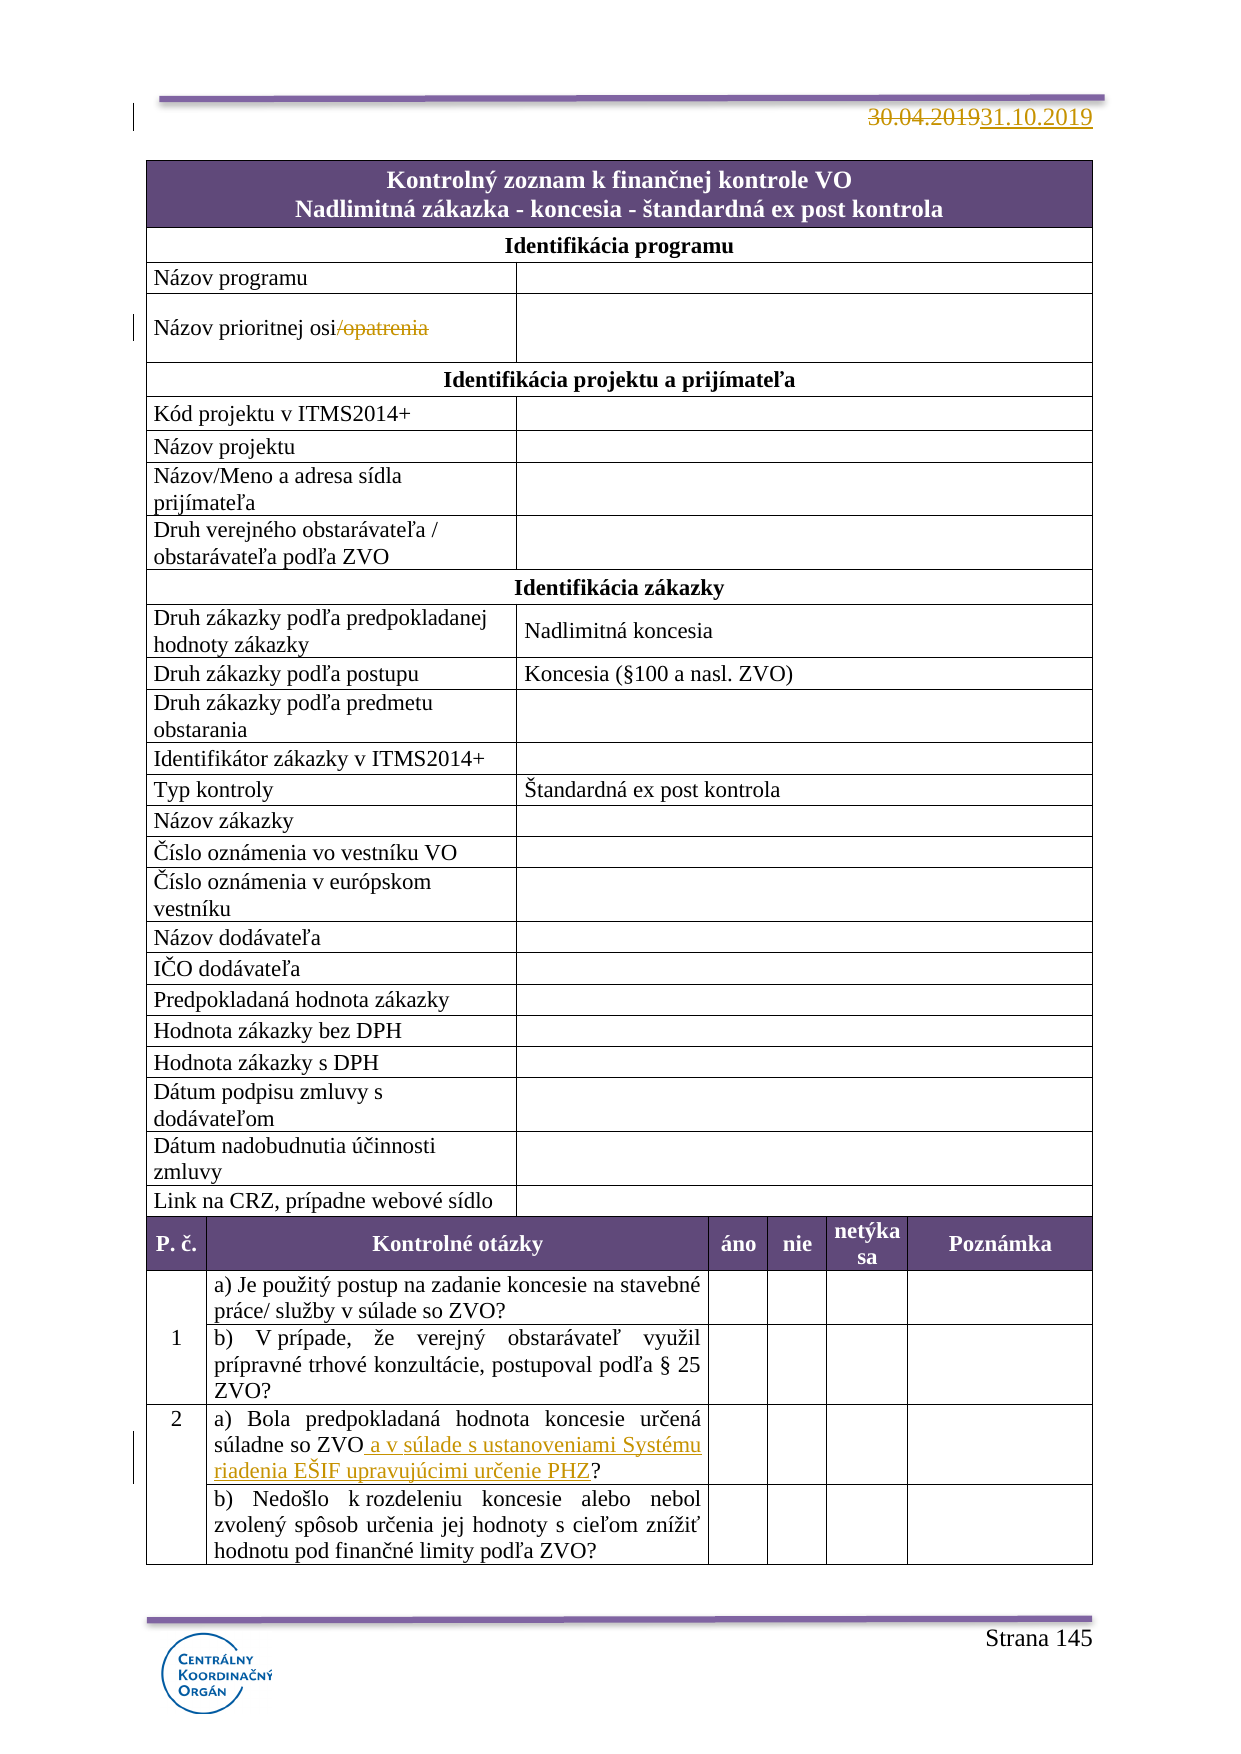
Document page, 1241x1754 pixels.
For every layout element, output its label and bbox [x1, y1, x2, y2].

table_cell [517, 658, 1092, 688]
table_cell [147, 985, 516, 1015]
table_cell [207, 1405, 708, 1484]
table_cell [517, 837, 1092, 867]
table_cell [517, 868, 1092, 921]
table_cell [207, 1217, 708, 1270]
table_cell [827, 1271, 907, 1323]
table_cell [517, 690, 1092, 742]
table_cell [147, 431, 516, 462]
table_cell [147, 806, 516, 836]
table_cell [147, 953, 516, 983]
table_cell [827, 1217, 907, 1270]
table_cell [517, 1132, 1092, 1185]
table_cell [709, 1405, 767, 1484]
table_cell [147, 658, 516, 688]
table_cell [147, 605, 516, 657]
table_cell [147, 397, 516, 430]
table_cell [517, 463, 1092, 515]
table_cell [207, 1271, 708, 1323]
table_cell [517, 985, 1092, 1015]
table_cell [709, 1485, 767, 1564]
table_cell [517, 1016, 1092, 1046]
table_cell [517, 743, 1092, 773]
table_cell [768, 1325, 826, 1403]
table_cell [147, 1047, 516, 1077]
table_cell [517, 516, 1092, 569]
picture [159, 1631, 272, 1713]
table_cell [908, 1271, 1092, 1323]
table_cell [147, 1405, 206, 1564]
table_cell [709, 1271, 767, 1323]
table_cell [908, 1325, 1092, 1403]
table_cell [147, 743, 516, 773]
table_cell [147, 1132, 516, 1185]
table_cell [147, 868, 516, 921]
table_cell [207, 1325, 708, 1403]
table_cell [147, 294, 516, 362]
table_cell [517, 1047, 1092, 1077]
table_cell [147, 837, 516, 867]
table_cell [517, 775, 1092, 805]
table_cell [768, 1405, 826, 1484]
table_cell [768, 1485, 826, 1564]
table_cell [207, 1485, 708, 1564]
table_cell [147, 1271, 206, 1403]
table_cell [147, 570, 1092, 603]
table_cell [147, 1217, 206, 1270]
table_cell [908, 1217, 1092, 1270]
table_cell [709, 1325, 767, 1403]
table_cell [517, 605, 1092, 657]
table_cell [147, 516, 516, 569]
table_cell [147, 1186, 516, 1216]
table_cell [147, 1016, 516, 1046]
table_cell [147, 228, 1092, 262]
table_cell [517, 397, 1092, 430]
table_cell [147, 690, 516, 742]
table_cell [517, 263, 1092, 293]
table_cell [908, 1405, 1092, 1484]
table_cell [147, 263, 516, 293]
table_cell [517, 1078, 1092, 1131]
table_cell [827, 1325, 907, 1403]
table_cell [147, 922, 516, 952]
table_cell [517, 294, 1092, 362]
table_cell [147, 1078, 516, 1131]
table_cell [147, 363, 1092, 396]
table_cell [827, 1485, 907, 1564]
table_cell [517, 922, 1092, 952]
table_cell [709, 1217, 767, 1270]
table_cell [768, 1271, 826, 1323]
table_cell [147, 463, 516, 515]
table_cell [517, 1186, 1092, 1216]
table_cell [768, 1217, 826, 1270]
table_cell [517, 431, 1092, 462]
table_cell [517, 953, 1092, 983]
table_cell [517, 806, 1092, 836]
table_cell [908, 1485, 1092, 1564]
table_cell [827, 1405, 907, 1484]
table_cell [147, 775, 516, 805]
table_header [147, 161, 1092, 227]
